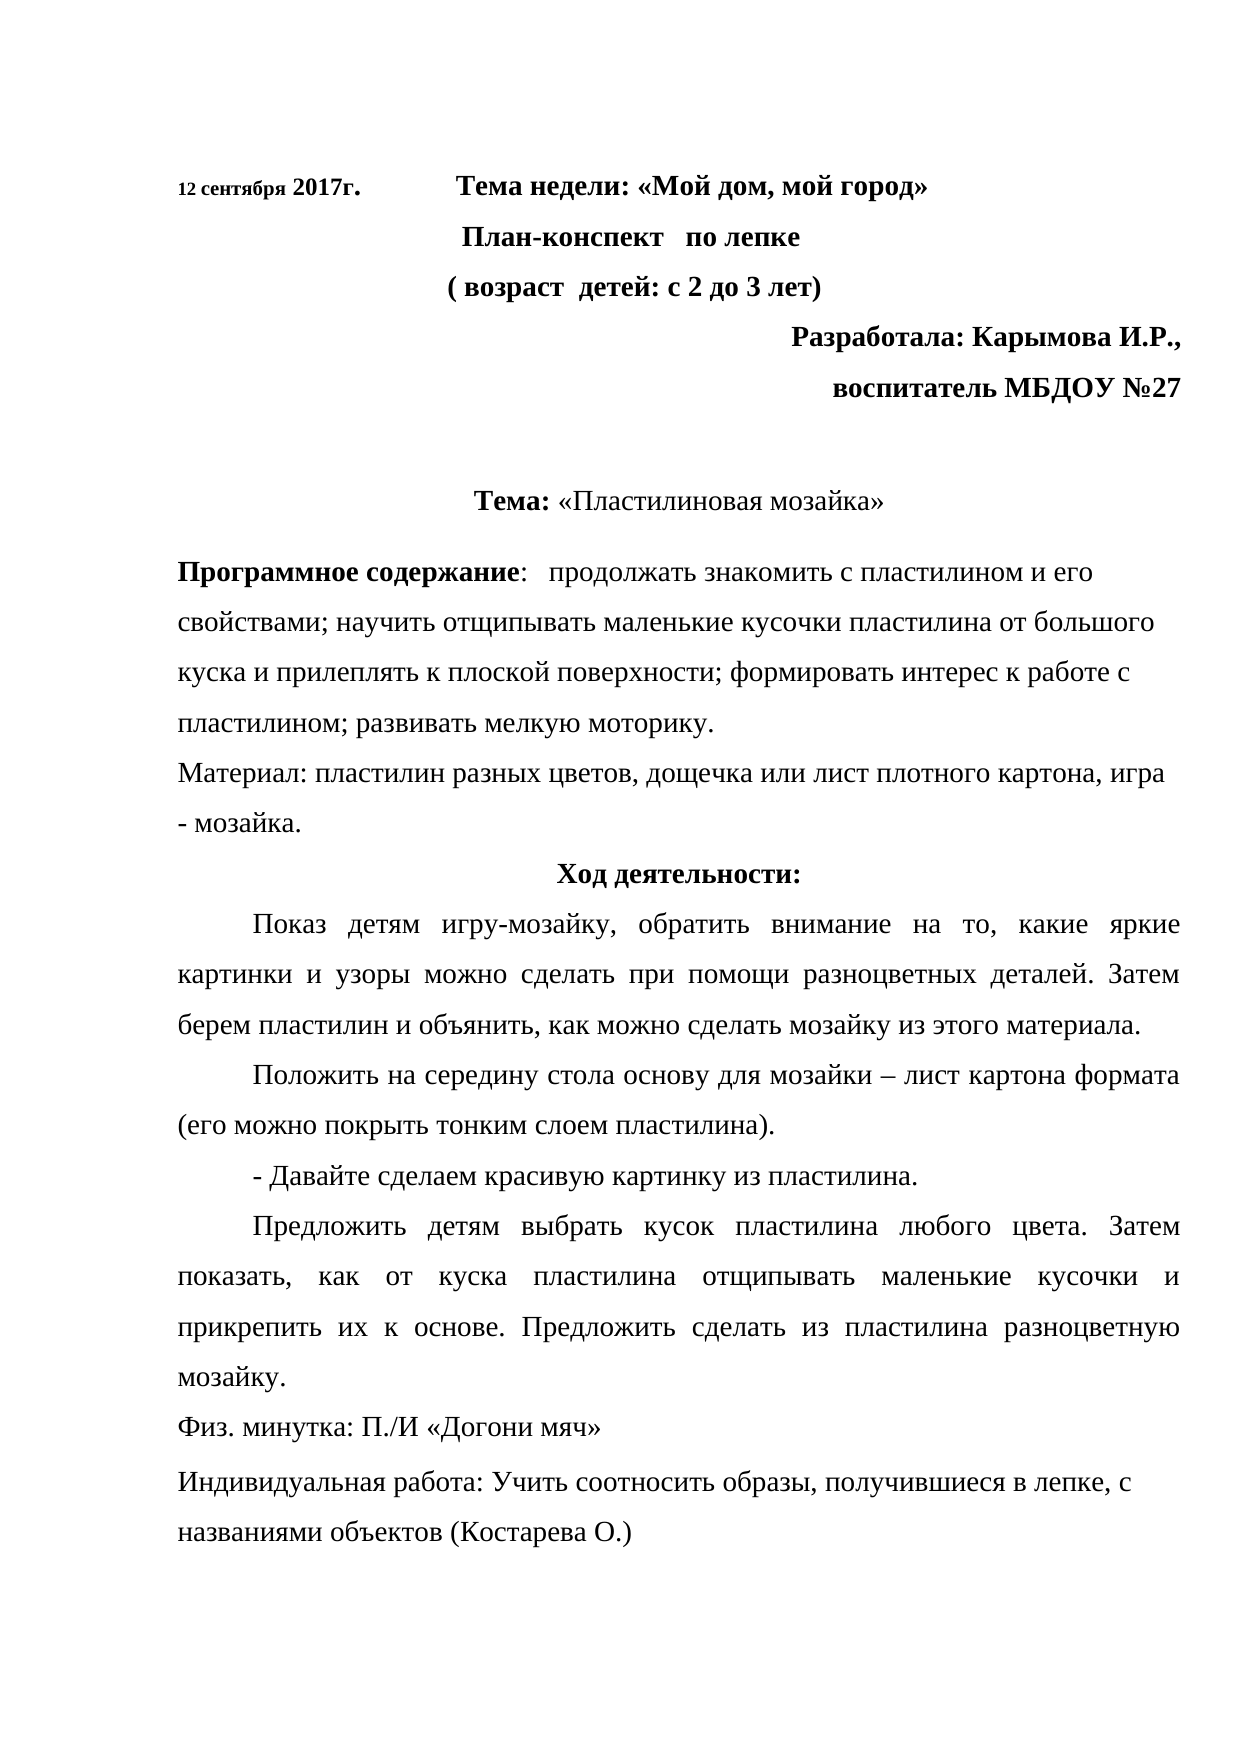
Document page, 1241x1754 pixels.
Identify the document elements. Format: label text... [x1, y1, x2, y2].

text Предложить детям выбрать кусок пластилина любого цвета. Затем показать, как от куска пластилина отщипывать маленькие кусочки и прикрепить их к основе. Предложить сделать из пластилина разноцветную мозайку. [177, 1208, 1181, 1392]
text План-конспект по лепке [177, 219, 1181, 252]
text Физ. минутка: П./И «Догони мяч» [177, 1409, 1181, 1443]
text Материал: пластилин разных цветов, дощечка или лист плотного картона, игра - мозайка. [177, 755, 1181, 839]
text Разработала: Карымова И.Р., [177, 319, 1181, 353]
text ( возраст детей: с 2 до 3 лет) [177, 269, 1181, 303]
text Индивидуальная работа: Учить соотносить образы, получившиеся в лепке, с названиями объектов (Костарева О.) [177, 1464, 1181, 1547]
text Положить на середину стола основу для мозайки – лист картона формата (его можно покрыть тонким слоем пластилина). [177, 1057, 1181, 1141]
text 12 сентября 2017г. Тема недели: «Мой дом, мой город» [177, 168, 1181, 202]
text Показ детям игру-мозайку, обратить внимание на то, какие яркие картинки и узоры можно сделать при помощи разноцветных деталей. Затем берем пластилин и объянить, как можно сделать мозайку из этого материала. [177, 906, 1181, 1040]
text - Давайте сделаем красивую картинку из пластилина. [177, 1158, 1181, 1191]
text Программное содержание: продолжать знакомить с пластилином и его свойствами; научить отщипывать маленькие кусочки пластилина от большого куска и прилеплять к плоской поверхности; формировать интерес к работе с пластилином; развивать мелкую моторику. [177, 554, 1181, 738]
text Тема: «Пластилиновая мозайка» [177, 483, 1181, 516]
text воспитатель МБДОУ №27 [177, 370, 1181, 403]
text Ход деятельности: [177, 856, 1181, 889]
